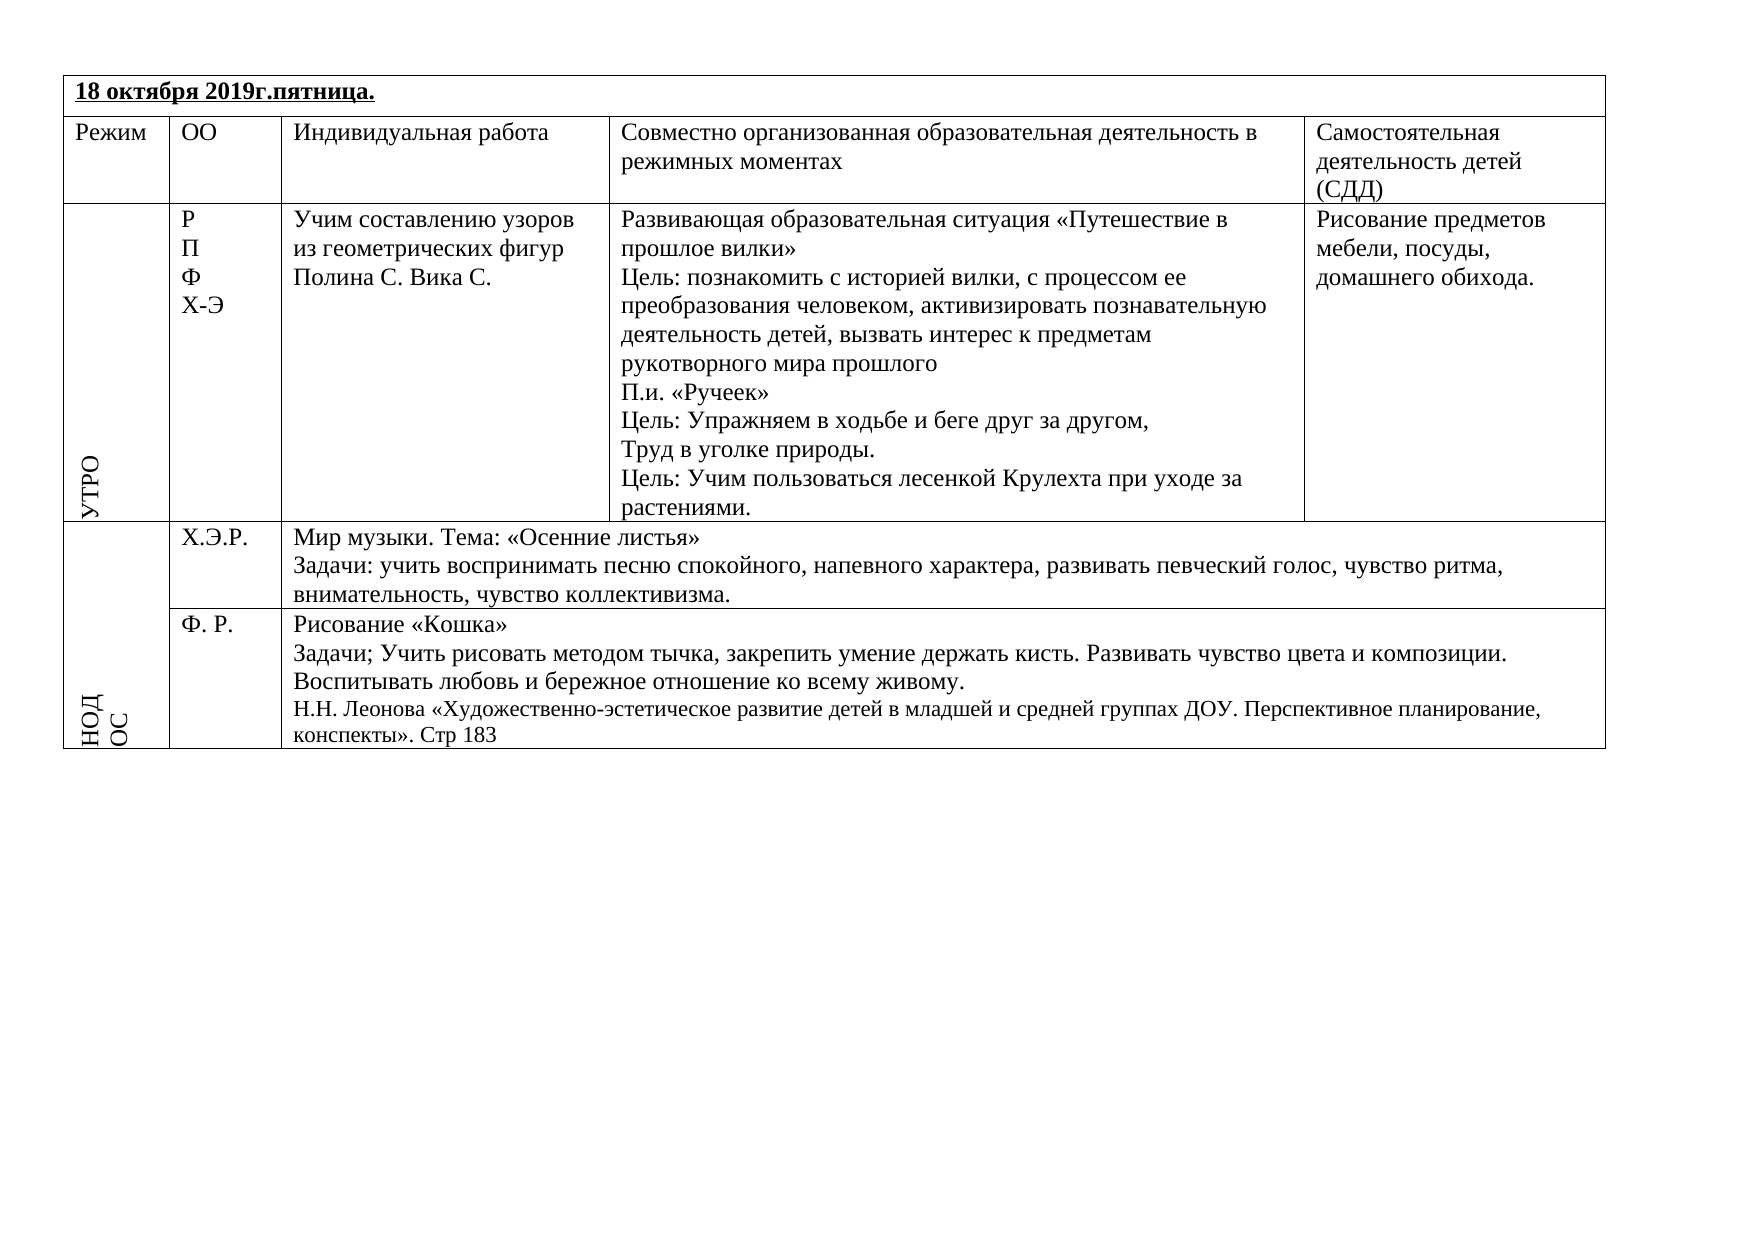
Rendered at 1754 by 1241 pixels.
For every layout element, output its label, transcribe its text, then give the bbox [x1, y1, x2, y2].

table_cell Режим [64, 117, 169, 203]
table_cell Индивидуальная работа [282, 117, 609, 203]
table_cell НОД ОС [64, 522, 169, 748]
table_cell УТРО [64, 204, 169, 521]
table_header 18 октября 2019г.пятница. [64, 76, 1605, 116]
table_cell Х.Э.Р. [170, 522, 281, 608]
table_cell Мир музыки. Тема: «Осенние листья» Задачи: учить воспринимать песню спокойного, напевного характера, развивать певческий голос, чувство ритма, внимательность, чувство коллективизма. [282, 522, 1605, 608]
table_cell ОО [170, 117, 281, 203]
table_cell Ф. Р. [170, 609, 281, 748]
table_cell Р П Ф Х-Э [170, 204, 281, 521]
table_cell Рисование предметов мебели, посуды, домашнего обихода. [1305, 204, 1605, 521]
table_cell Рисование «Кошка» Задачи; Учить рисовать методом тычка, закрепить умение держать кисть. Развивать чувство цвета и композиции. Воспитывать любовь и бережное отношение ко всему живому. Н.Н. Леонова «Художественно-эстетическое развитие детей в младшей и средней группах ДОУ. Перспективное планирование, конспекты». Стр 183 [282, 609, 1605, 748]
table_cell Развивающая образовательная ситуация «Путешествие в прошлое вилки» Цель: познакомить с историей вилки, с процессом ее преобразования человеком, активизировать познавательную деятельность детей, вызвать интерес к предметам рукотворного мира прошлого П.и. «Ручеек» Цель: Упражняем в ходьбе и беге друг за другом, Труд в уголке природы. Цель: Учим пользоваться лесенкой Крулехта при уходе за растениями. [610, 204, 1304, 521]
table_cell Совместно организованная образовательная деятельность в режимных моментах [610, 117, 1304, 203]
table_cell Учим составлению узоров из геометрических фигур Полина С. Вика С. [282, 204, 609, 521]
table_cell Самостоятельная деятельность детей (СДД) [1305, 117, 1605, 203]
